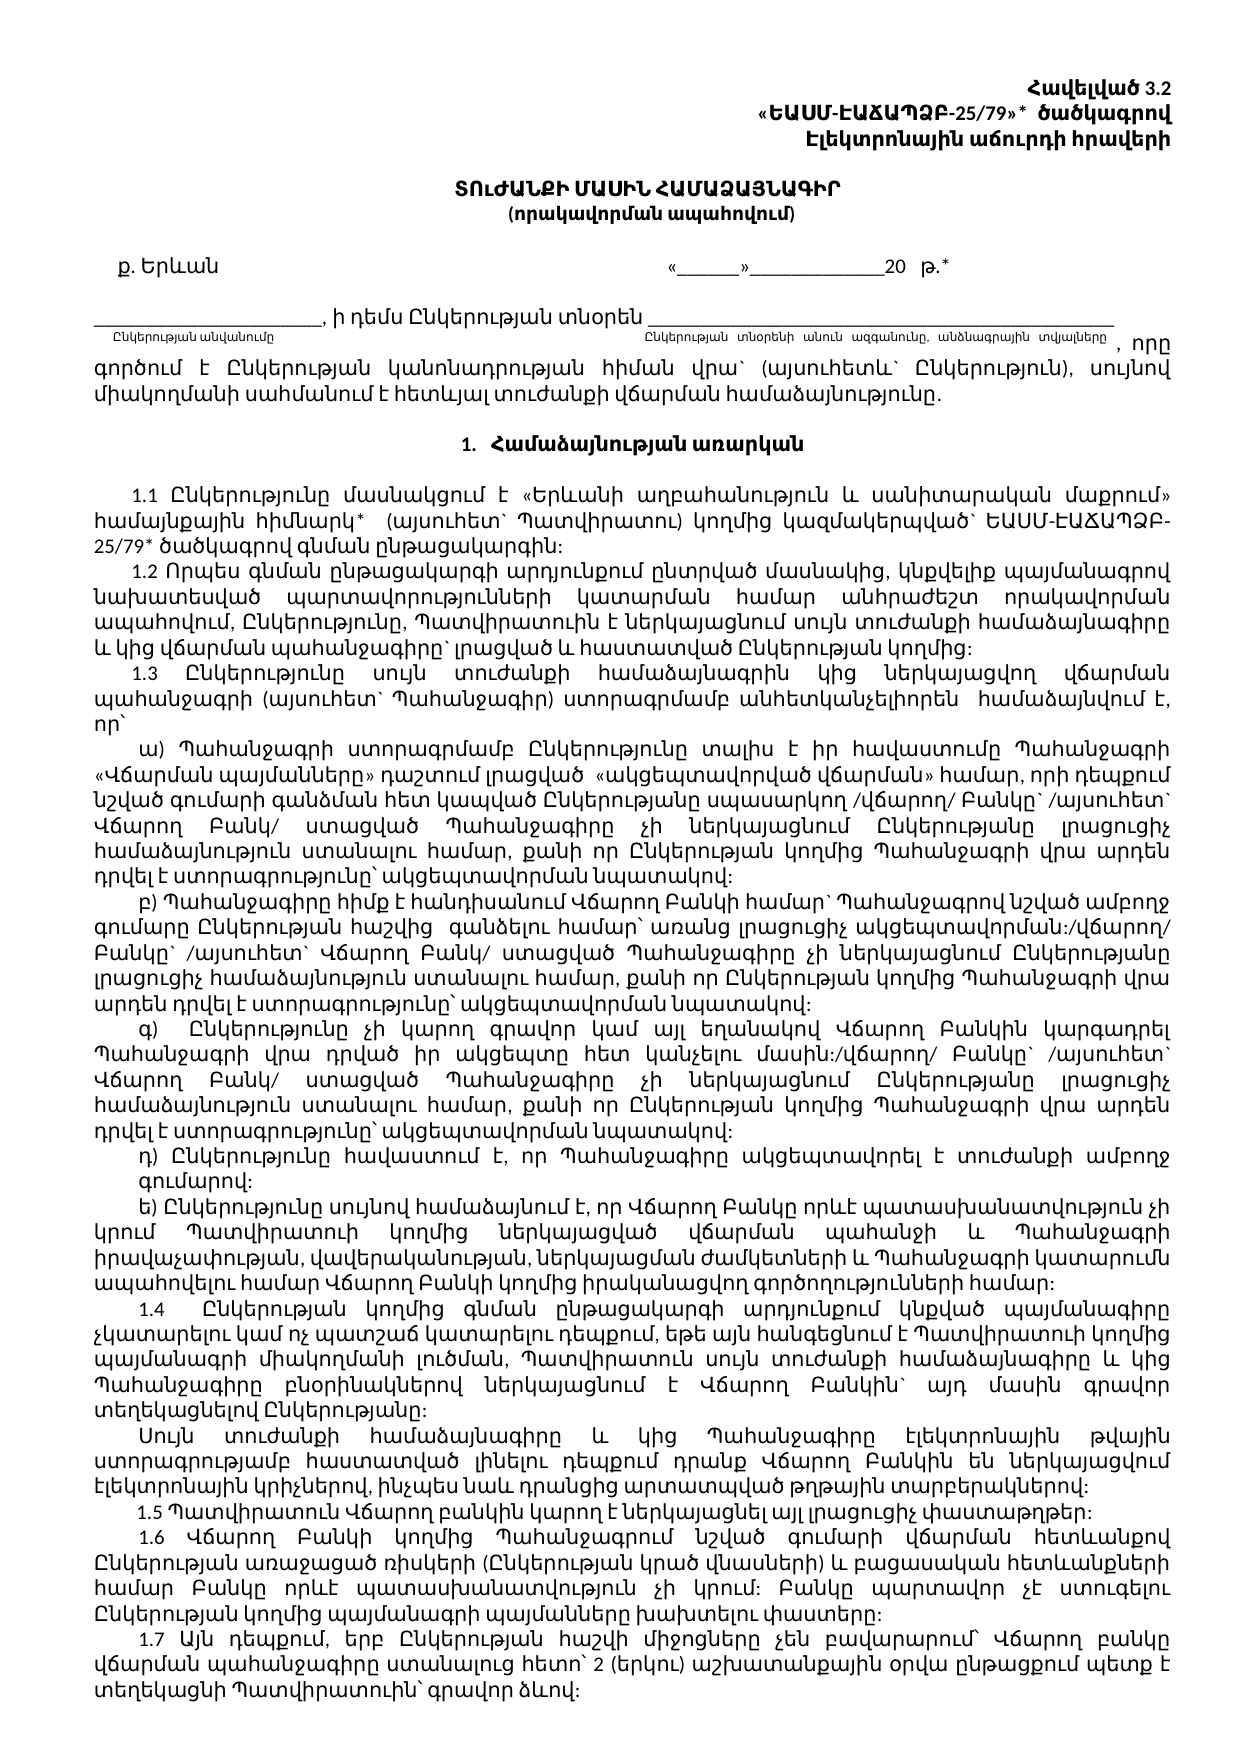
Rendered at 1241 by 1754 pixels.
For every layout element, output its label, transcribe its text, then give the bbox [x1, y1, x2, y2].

text 1.5 Պատվիրատուն Վճարող բանկին կարող է ներկայացնել այլ լրացուցիչ փաստաթղթեր: [94, 1499, 1171, 1524]
text Հավելված 3.2 [94, 75, 1171, 100]
text դ) Ընկերությունը հավաստում է, որ Պահանջագիրը ակցեպտավորել է տուժանքի ամբողջ գումարով: [138, 1143, 1171, 1194]
text Էլեկտրոնային աճուրդի հրավերի [94, 126, 1171, 151]
text գ) Ընկերությունը չի կարող գրավոր կամ այլ եղանակով Վճարող Բանկին կարգադրել Պահանջագրի վրա դրված իր ակցեպտը հետ կանչելու մասին:/վճարող/ Բանկը` /այսուհետ` Վճարող Բանկ/ ստացված Պահանջագիրը չի ներկայացնում Ընկերությանը լրացուցիչ համաձայնություն ստանալու համար, քանի որ Ընկերության կողմից Պահանջագրի վրա արդեն դրվել է ստորագրությունը՝ ակցեպտավորման նպատակով: [94, 1016, 1171, 1143]
text 1.3 Ընկերությունը սույն տուժանքի համաձայնագրին կից ներկայացվող վճարման պահանջագրի (այսուհետ` Պահանջագիր) ստորագրմամբ անհետկանչելիորեն համաձայնվում է, որ՝ [94, 660, 1171, 737]
text Սույն տուժանքի համաձայնագիրը և կից Պահանջագիրը էլեկտրոնային թվային ստորագրությամբ հաստատված լինելու դեպքում դրանք Վճարող Բանկին են ներկայացվում էլեկտրոնային կրիչներով, ինչպես նաև դրանցից արտատպված թղթային տարբերակներով: [94, 1423, 1171, 1499]
text ե) Ընկերությունը սույնով համաձայնում է, որ Վճարող Բանկը որևէ պատասխանատվություն չի կրում Պատվիրատուի կողմից ներկայացված վճարման պահանջի և Պահանջագրի իրավաչափության, վավերականության, ներկայացման ժամկետների և Պահանջագրի կատարումն ապահովելու համար Վճարող Բանկի կողմից իրականացվող գործողությունների համար: [94, 1194, 1171, 1296]
text 1.1 Ընկերությունը մասնակցում է «Երևանի աղբահանություն և սանիտարական մաքրում» համայնքային հիմնարկ* (այսուհետ` Պատվիրատու) կողմից կազմակերպված` ԵԱՍՄ-ԷԱՃԱՊՁԲ-25/79* ծածկագրով գնման ընթացակարգին: [94, 482, 1171, 559]
text (որակավորման ապահովում) [94, 202, 1171, 225]
text 1.6 Վճարող Բանկի կողմից Պահանջագրում նշված գումարի վճարման հետևանքով Ընկերության առաջացած ռիսկերի (Ընկերության կրած վնասների) և բացասական հետևանքների համար Բանկը որևէ պատասխանատվություն չի կրում: Բանկը պարտավոր չէ ստուգելու Ընկերության կողմից պայմանագրի պայմանները խախտելու փաստերը: [94, 1524, 1171, 1626]
text 1. Համաձայնության առարկան [94, 432, 1171, 457]
text 1.2 Որպես գնման ընթացակարգի արդյունքում ընտրված մասնակից, կնքվելիք պայմանագրով նախատեսված պարտավորությունների կատարման համար անհրաժեշտ որակավորման ապահովում, Ընկերությունը, Պատվիրատուին է ներկայացնում սույն տուժանքի համաձայնագիրը և կից վճարման պահանջագիրը` լրացված և հաստատված Ընկերության կողմից: [94, 559, 1171, 660]
text 1.4 Ընկերության կողմից գնման ընթացակարգի արդյունքում կնքված պայմանագիրը չկատարելու կամ ոչ պատշաճ կատարելու դեպքում, եթե այն հանգեցնում է Պատվիրատուի կողմից պայմանագրի միակողմանի լուծման, Պատվիրատուն սույն տուժանքի համաձայնագիրը և կից Պահանջագիրը բնօրինակներով ներկայացնում է Վճարող Բանկին` այդ մասին գրավոր տեղեկացնելով Ընկերությանը: [94, 1296, 1171, 1423]
text «ԵԱՍՄ-ԷԱՃԱՊՁԲ-25/79»* ծածկագրով [94, 100, 1171, 126]
text ա) Պահանջագրի ստորագրմամբ Ընկերությունը տալիս է իր հավաստումը Պահանջագրի «Վճարման պայմանները» դաշտում լրացված «ակցեպտավորված վճարման» համար, որի դեպքում նշված գումարի գանձման հետ կապված Ընկերությանը սպասարկող /վճարող/ Բանկը` /այսուհետ` Վճարող Բանկ/ ստացված Պահանջագիրը չի ներկայացնում Ընկերությանը լրացուցիչ համաձայնություն ստանալու համար, քանի որ Ընկերության կողմից Պահանջագրի վրա արդեն դրվել է ստորագրությունը՝ ակցեպտավորման նպատակով: [94, 737, 1171, 889]
text բ) Պահանջագիրը հիմք է հանդիսանում Վճարող Բանկի համար` Պահանջագրով նշված ամբողջ գումարը Ընկերության հաշվից գանձելու համար՝ առանց լրացուցիչ ակցեպտավորման:/վճարող/ Բանկը` /այսուհետ` Վճարող Բանկ/ ստացված Պահանջագիրը չի ներկայացնում Ընկերությանը լրացուցիչ համաձայնություն ստանալու համար, քանի որ Ընկերության կողմից Պահանջագրի վրա արդեն դրվել է ստորագրությունը՝ ակցեպտավորման նպատակով: [94, 889, 1171, 1016]
text ______________________, ի դեմս Ընկերության տնօրեն _____________________________________________ [94, 304, 1171, 330]
text 1.7 Այն դեպքում, երբ Ընկերության հաշվի միջոցները չեն բավարարում՝ Վճարող բանկը վճարման պահանջագիրը ստանալուց հետո՝ 2 (երկու) աշխատանքային օրվա ընթացքում պետք է տեղեկացնի Պատվիրատուին՝ գրավոր ձևով: [94, 1626, 1171, 1702]
text Ընկերության անվանումը Ընկերության տնօրենի անուն ազգանունը, անձնագրային տվյալները , որը գործում է Ընկերության կանոնադրության հիման վրա` (այսուհետև` Ընկերություն), սույնով միակողմանի սահմանում է հետևյալ տուժանքի վճարման համաձայնությունը. [94, 330, 1171, 406]
text ՏՈւԺԱՆՔԻ ՄԱՍԻՆ ՀԱՄԱՁԱՅՆԱԳԻՐ [94, 177, 1171, 202]
text ք. Երևան «______»_____________20 թ.* [94, 254, 1171, 279]
